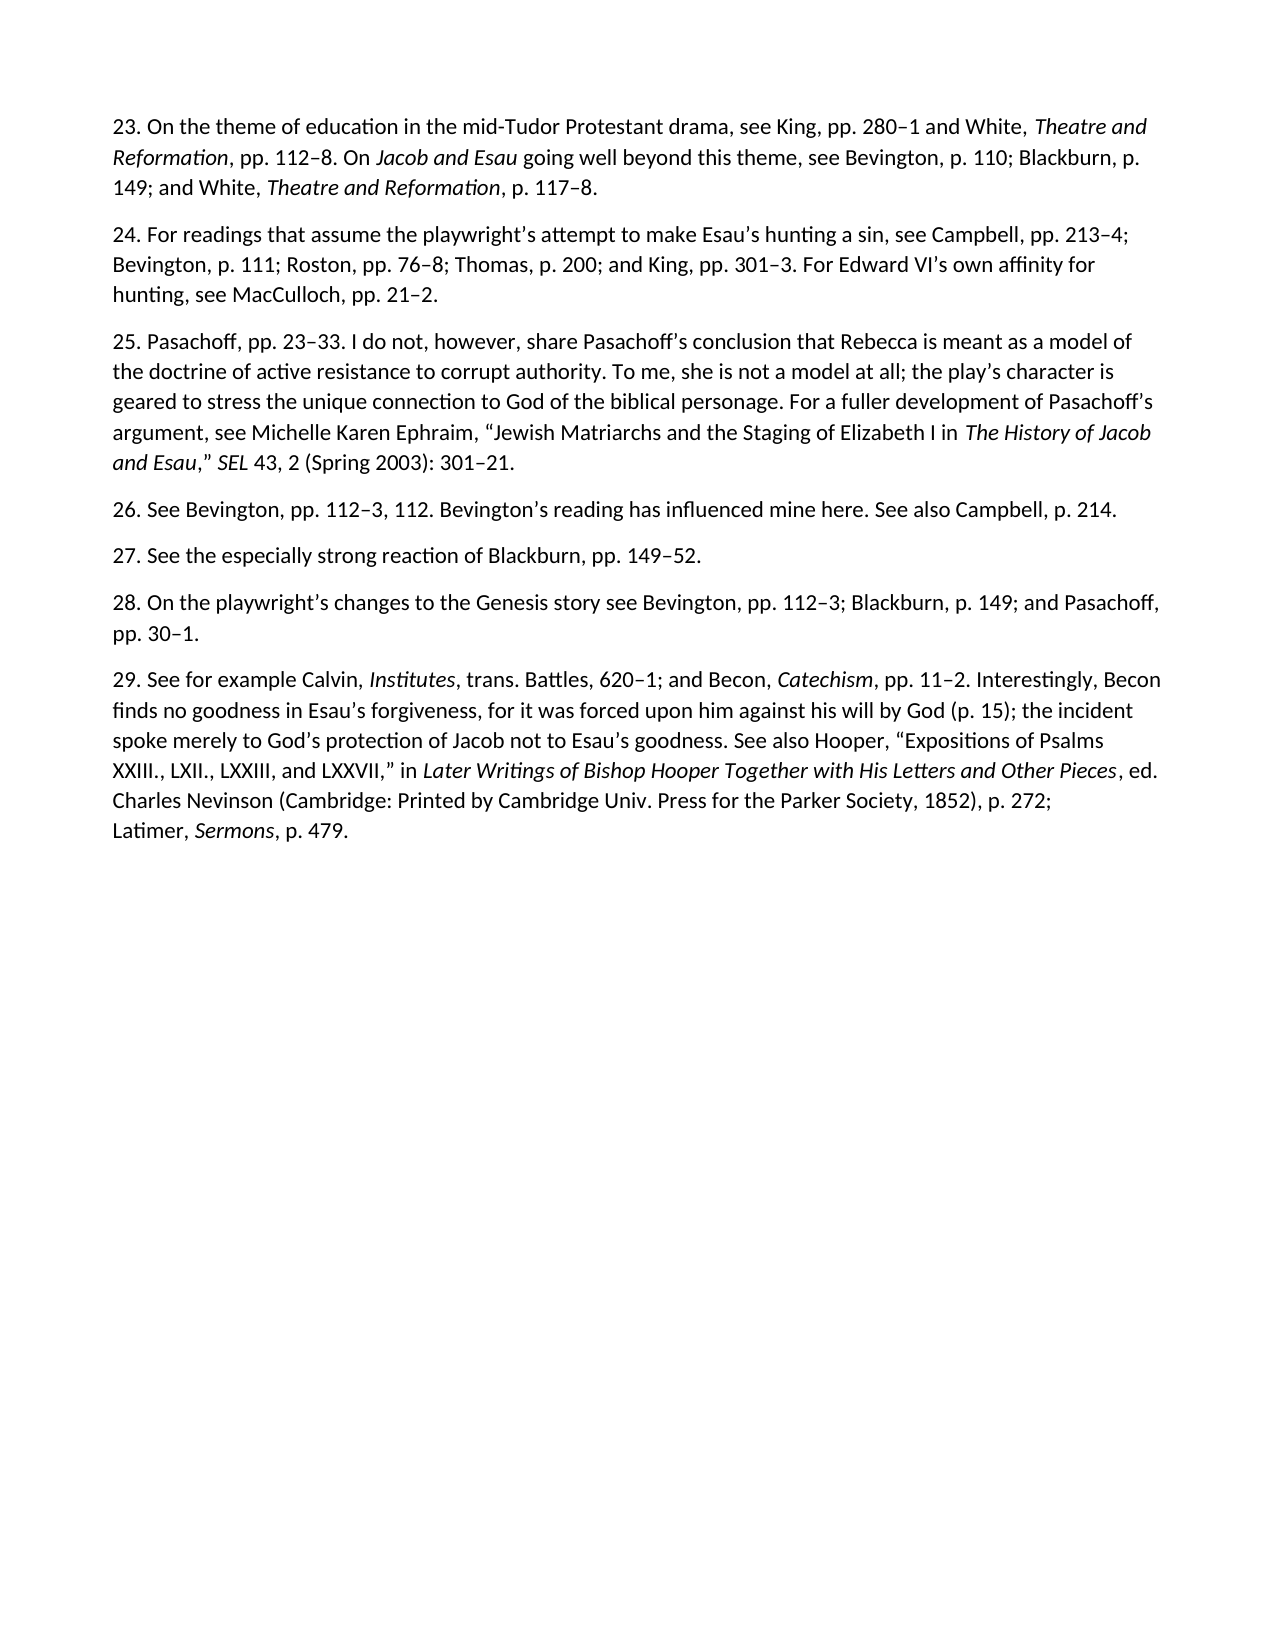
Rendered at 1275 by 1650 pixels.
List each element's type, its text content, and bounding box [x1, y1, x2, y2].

text 27. See the especially strong reaction of Blackburn, pp. 149–52. [112, 542, 1162, 570]
text 29. See for example Calvin, Institutes, trans. Battles, 620–1; and Becon, Catechism, pp. 11–2. Interestingly, Becon finds no goodness in Esau’s forgiveness, for it was forced upon him against his will by God (p. 15); the incident spoke merely to God’s protection of Jacob not to Esau’s goodness. See also Hooper, “Expositions of Psalms XXIII., LXII., LXXIII, and LXXVII,” in Later Writings of Bishop Hooper Together with His Letters and Other Pieces, ed. Charles Nevinson (Cambridge: Printed by Cambridge Univ. Press for the Parker Society, 1852), p. 272; Latimer, Sermons, p. 479. [112, 666, 1162, 845]
text 24. For readings that assume the playwright’s attempt to make Esau’s hunting a sin, see Campbell, pp. 213–4; Bevington, p. 111; Roston, pp. 76–8; Thomas, p. 200; and King, pp. 301–3. For Edward VI’s own affinity for hunting, see MacCulloch, pp. 21–2. [112, 220, 1162, 308]
text 26. See Bevington, pp. 112–3, 112. Bevington’s reading has influenced mine here. See also Campbell, p. 214. [112, 495, 1162, 523]
text 23. On the theme of education in the mid-Tudor Protestant drama, see King, pp. 280–1 and White, Theatre and Reformation, pp. 112–8. On Jacob and Esau going well beyond this theme, see Bevington, p. 110; Blackburn, p. 149; and White, Theatre and Reformation, p. 117–8. [112, 112, 1162, 201]
text 25. Pasachoff, pp. 23–33. I do not, however, share Pasachoff’s conclusion that Rebecca is meant as a model of the doctrine of active resistance to corrupt authority. To me, she is not a model at all; the play’s character is geared to stress the unique connection to God of the biblical personage. For a fuller development of Pasachoff’s argument, see Michelle Karen Ephraim, “Jewish Matriarchs and the Staging of Elizabeth I in The History of Jacob and Esau,” SEL 43, 2 (Spring 2003): 301–21. [112, 327, 1162, 476]
text 28. On the playwright’s changes to the Genesis story see Bevington, pp. 112–3; Blackburn, p. 149; and Pasachoff, pp. 30–1. [112, 588, 1162, 647]
